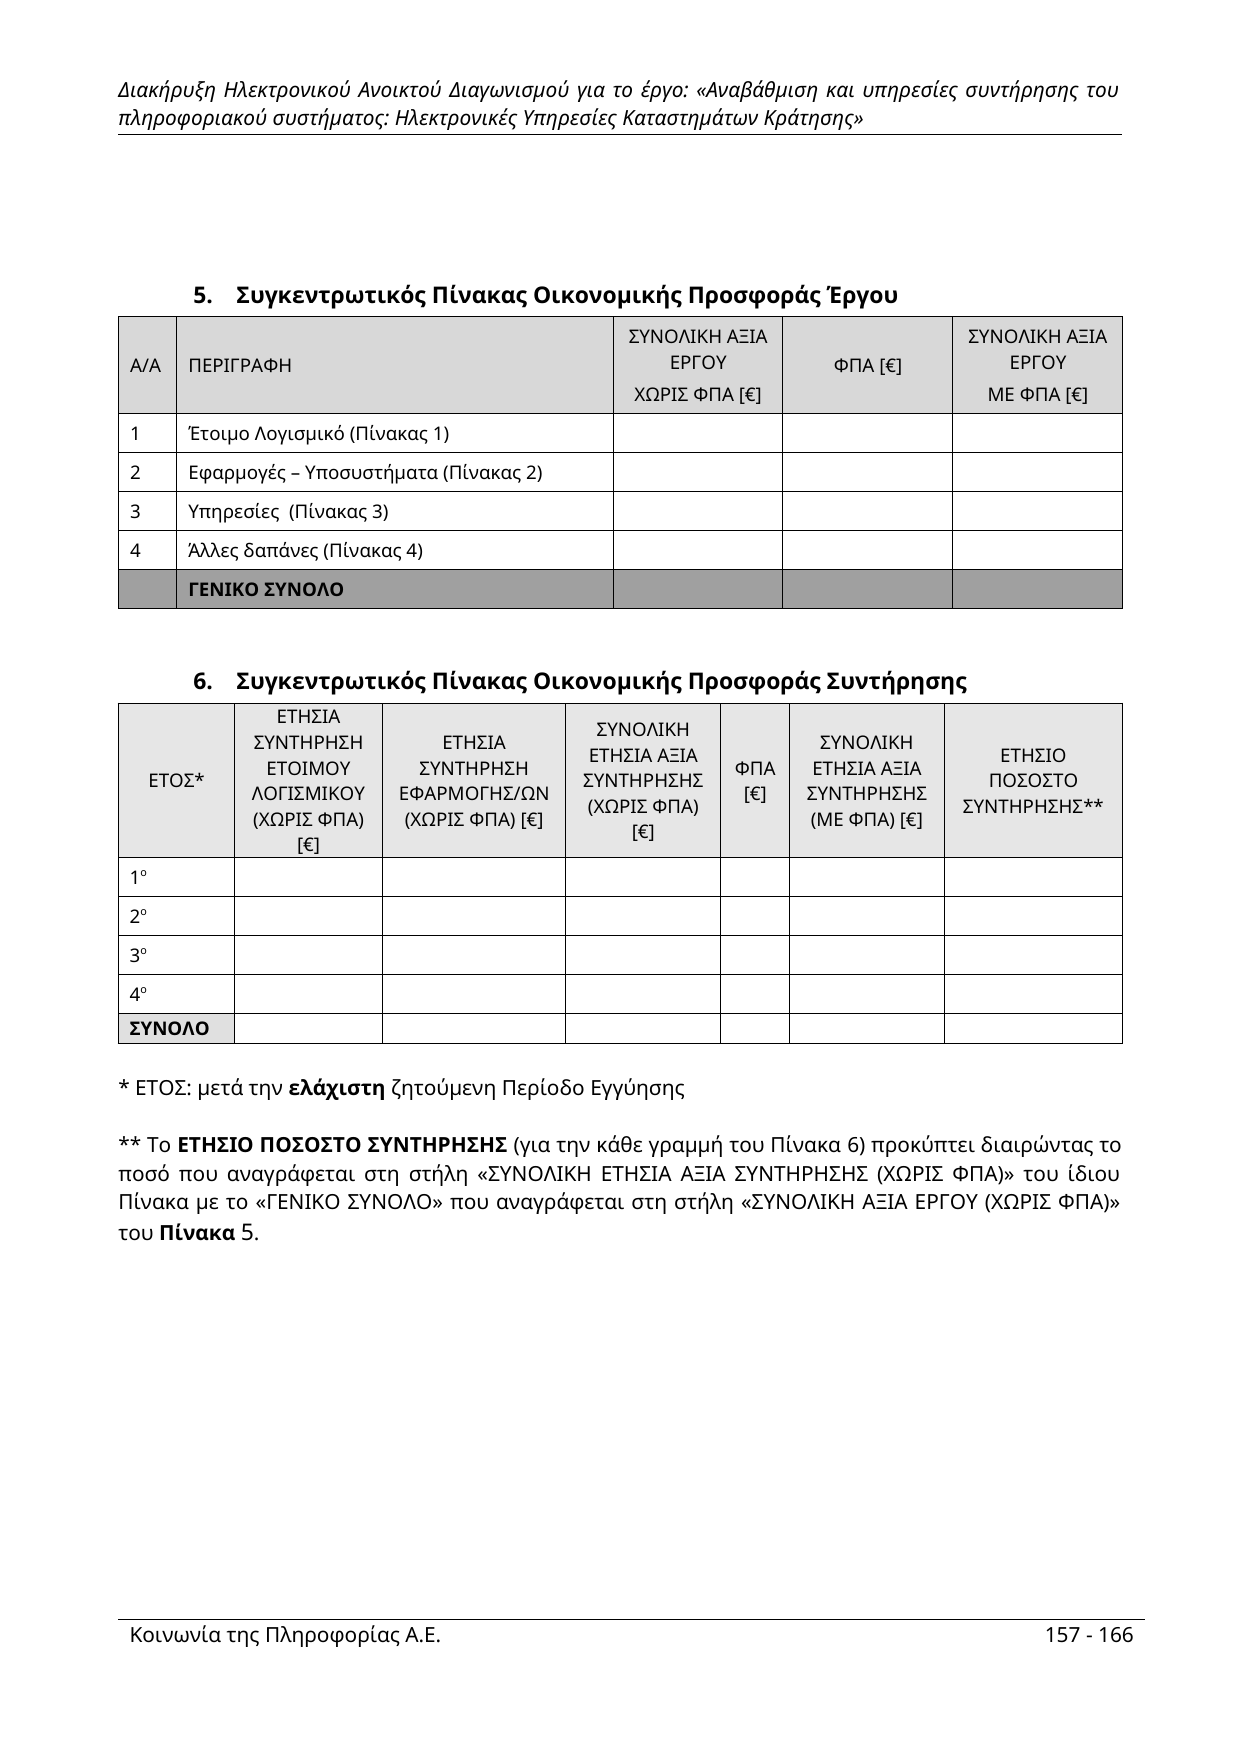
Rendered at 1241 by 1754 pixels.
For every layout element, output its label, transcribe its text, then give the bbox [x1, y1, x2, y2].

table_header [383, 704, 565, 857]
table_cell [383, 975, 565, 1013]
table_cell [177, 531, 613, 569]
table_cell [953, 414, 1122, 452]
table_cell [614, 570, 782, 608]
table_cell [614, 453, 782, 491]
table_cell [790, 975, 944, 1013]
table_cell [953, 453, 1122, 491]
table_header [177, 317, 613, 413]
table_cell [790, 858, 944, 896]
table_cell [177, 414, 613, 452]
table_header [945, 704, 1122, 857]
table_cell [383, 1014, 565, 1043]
text ** Το ΕΤΗΣΙΟ ΠΟΣΟΣΤΟ ΣΥΝΤΗΡΗΣΗΣ (για την κάθε γραμμή του Πίνακα 6) προκύπτει διαιρώντας το ποσό που αναγράφεται στη στήλη «ΣΥΝΟΛΙΚΗ ΕΤΗΣΙΑ ΑΞΙΑ ΣΥΝΤΗΡΗΣΗΣ (ΧΩΡΙΣ ΦΠΑ)» του ίδιου Πίνακα με το «ΓΕΝΙΚΟ ΣΥΝΟΛΟ» που αναγράφεται στη στήλη «ΣΥΝΟΛΙΚΗ ΑΞΙΑ ΕΡΓΟΥ (ΧΩΡΙΣ ΦΠΑ)» του Πίνακα 5. [118, 1131, 1122, 1247]
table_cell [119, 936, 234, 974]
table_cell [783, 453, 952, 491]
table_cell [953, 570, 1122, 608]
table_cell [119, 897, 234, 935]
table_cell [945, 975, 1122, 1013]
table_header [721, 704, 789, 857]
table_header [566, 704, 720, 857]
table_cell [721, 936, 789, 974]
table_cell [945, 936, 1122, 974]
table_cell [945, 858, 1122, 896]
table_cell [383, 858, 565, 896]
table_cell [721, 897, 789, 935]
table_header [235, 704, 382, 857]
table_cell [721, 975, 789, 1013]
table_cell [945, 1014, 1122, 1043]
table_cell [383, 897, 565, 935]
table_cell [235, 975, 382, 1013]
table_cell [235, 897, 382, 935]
text * ΕΤΟΣ: μετά την ελάχιστη ζητούμενη Περίοδο Εγγύησης [118, 1073, 1122, 1101]
subtitle Συγκεντρωτικός Πίνακας Οικονομικής Προσφοράς Έργου [193, 279, 1122, 310]
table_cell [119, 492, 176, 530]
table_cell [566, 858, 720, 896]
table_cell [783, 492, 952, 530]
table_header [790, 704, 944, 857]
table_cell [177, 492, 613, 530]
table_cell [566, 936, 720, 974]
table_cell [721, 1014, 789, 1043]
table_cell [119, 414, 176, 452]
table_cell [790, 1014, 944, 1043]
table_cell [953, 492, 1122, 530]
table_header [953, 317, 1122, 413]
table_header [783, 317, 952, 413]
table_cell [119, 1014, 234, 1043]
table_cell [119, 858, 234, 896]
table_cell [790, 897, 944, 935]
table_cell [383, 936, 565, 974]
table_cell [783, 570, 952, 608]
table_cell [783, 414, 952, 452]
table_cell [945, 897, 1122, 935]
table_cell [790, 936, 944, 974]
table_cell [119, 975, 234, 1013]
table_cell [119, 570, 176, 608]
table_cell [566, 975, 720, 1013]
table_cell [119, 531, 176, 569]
subtitle Συγκεντρωτικός Πίνακας Οικονομικής Προσφοράς Συντήρησης [193, 665, 1122, 696]
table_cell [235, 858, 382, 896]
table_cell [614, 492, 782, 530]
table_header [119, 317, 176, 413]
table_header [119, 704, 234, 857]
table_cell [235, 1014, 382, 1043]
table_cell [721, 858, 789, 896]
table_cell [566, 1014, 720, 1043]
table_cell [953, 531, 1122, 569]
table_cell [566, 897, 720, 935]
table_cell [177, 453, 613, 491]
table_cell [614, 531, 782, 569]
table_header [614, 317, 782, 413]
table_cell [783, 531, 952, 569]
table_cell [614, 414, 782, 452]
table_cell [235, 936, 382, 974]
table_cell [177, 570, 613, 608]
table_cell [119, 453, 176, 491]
